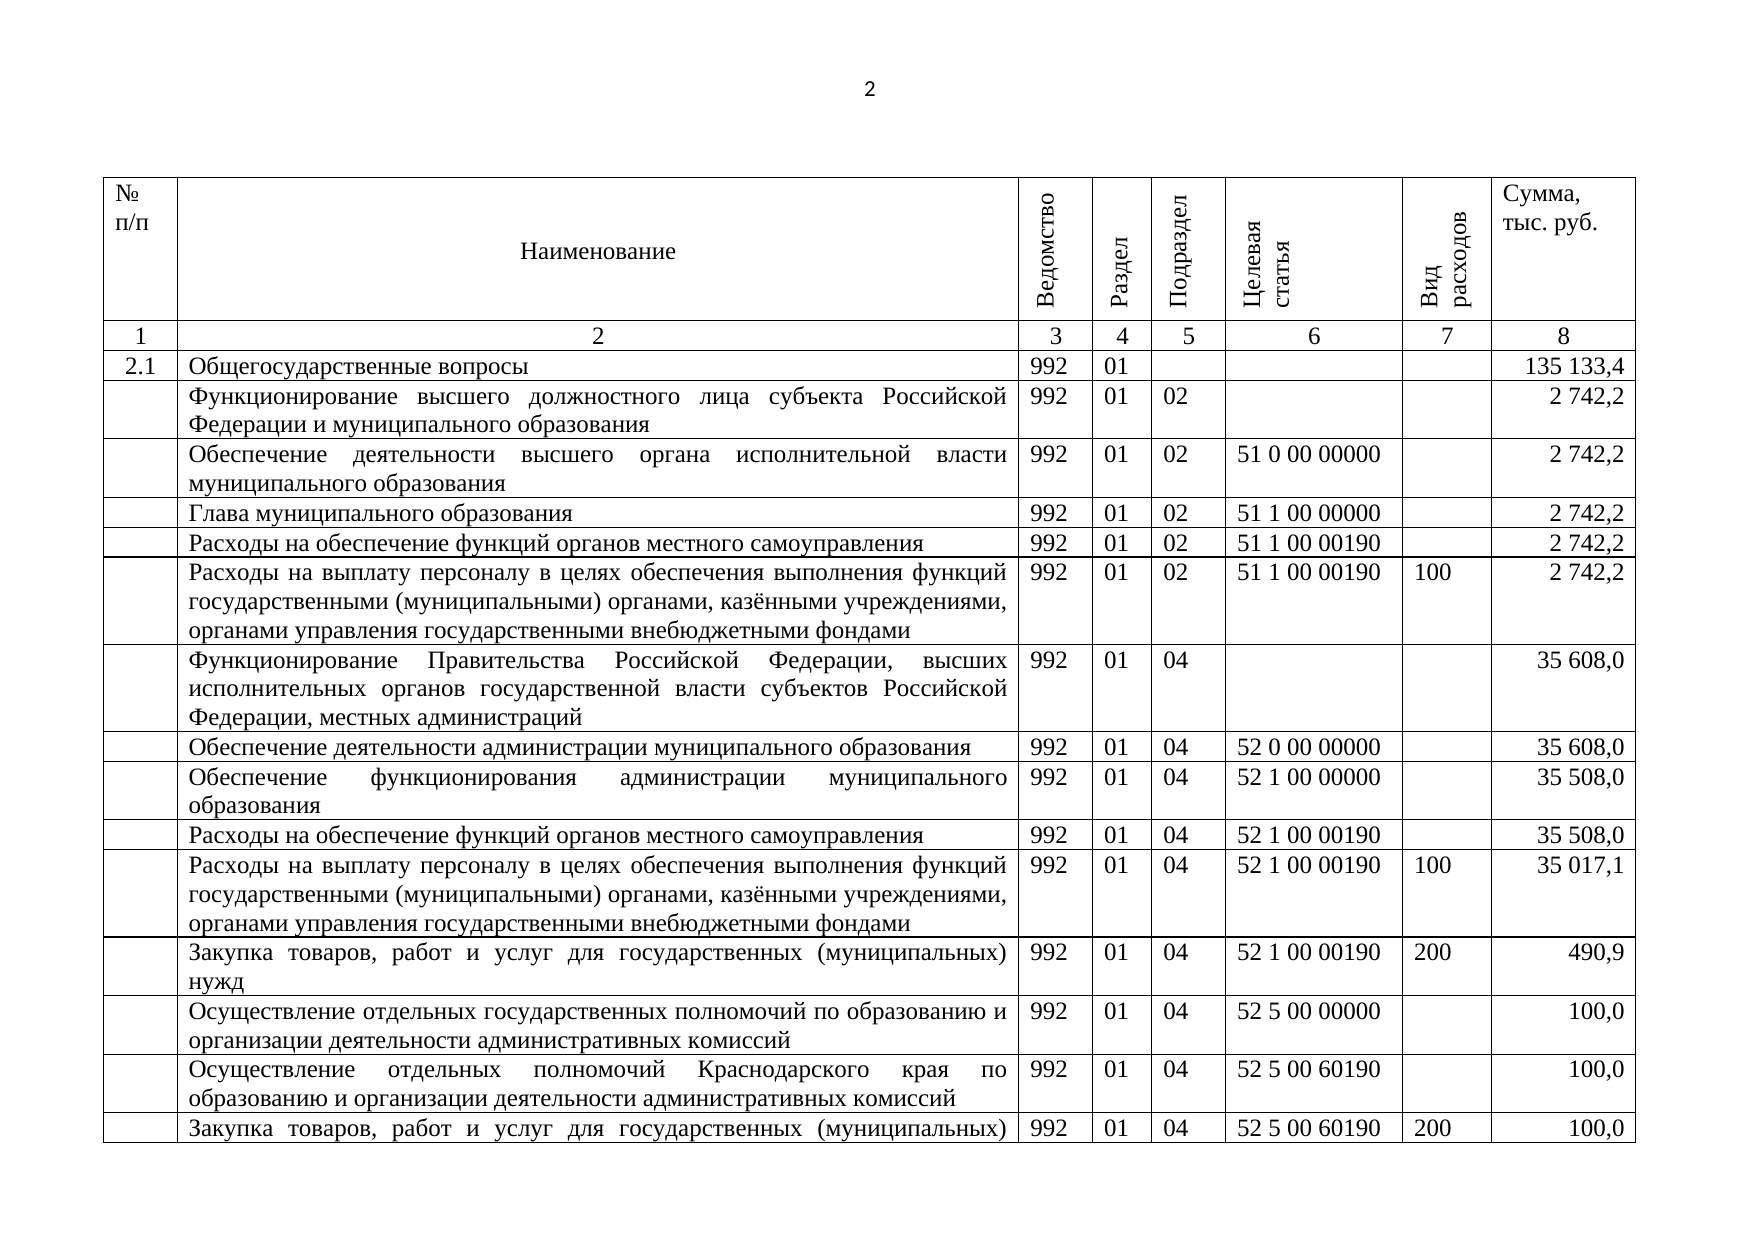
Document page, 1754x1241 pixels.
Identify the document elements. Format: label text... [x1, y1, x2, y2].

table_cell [178, 1113, 1018, 1142]
table_cell 01 [1093, 996, 1151, 1053]
table_cell [1152, 351, 1225, 380]
table_cell 01 [1093, 498, 1151, 527]
table_cell 7 [1403, 321, 1491, 350]
table_cell 04 [1152, 732, 1225, 761]
table_cell 52 0 00 00000 [1226, 732, 1402, 761]
table_cell 04 [1152, 850, 1225, 936]
table_cell 52 1 00 00000 [1226, 762, 1402, 819]
table_header Целевая статья [1226, 178, 1402, 320]
table_cell 992 [1019, 820, 1092, 849]
table_cell Общегосударственные вопросы [178, 351, 1018, 380]
table_cell 992 [1019, 558, 1092, 644]
table_cell 04 [1152, 938, 1225, 995]
table_cell Осуществление отдельных государственных полномочий по образованию и организации деятельности административных комиссий [178, 996, 1018, 1053]
table_cell 52 1 00 00190 [1226, 850, 1402, 936]
table_cell [1403, 996, 1491, 1053]
table_cell 992 [1019, 381, 1092, 438]
table_cell 2 [178, 321, 1018, 350]
table_cell 992 [1019, 850, 1092, 936]
table_cell 2 742,2 [1492, 528, 1635, 556]
table_cell [104, 820, 177, 849]
table_cell 992 [1019, 439, 1092, 497]
table_cell [104, 645, 177, 731]
table_cell 35 508,0 [1492, 762, 1635, 819]
table_cell 2 742,2 [1492, 498, 1635, 527]
table_header Наименование [178, 178, 1018, 320]
table_cell 04 [1152, 1055, 1225, 1112]
table_cell 200 [1403, 1113, 1491, 1142]
table_cell [104, 558, 177, 644]
table_cell 01 [1093, 850, 1151, 936]
table_cell 04 [1152, 820, 1225, 849]
table_cell 135 133,4 [1492, 351, 1635, 380]
table_cell 35 608,0 [1492, 732, 1635, 761]
table_cell [1403, 351, 1491, 380]
table_cell Глава муниципального образования [178, 498, 1018, 527]
table_cell [104, 850, 177, 936]
table_cell [1403, 1055, 1491, 1112]
table_cell 992 [1019, 996, 1092, 1053]
table_cell Осуществление отдельных полномочий Краснодарского края по образованию и организации деятельности административных комиссий [178, 1055, 1018, 1112]
table_cell 04 [1152, 996, 1225, 1053]
table_cell Расходы на обеспечение функций органов местного самоуправления [178, 820, 1018, 849]
table_cell [1403, 820, 1491, 849]
table_cell 02 [1152, 558, 1225, 644]
table_cell 01 [1093, 732, 1151, 761]
table_cell [1403, 381, 1491, 438]
table_cell [1226, 381, 1402, 438]
table_header Сумма, тыс. руб. [1492, 178, 1635, 320]
table_cell 6 [1226, 321, 1402, 350]
table_cell 01 [1093, 528, 1151, 556]
table_cell 04 [1152, 1113, 1225, 1142]
table_cell Функционирование высшего должностного лица субъекта Российской Федерации и муниципального образования [178, 381, 1018, 438]
table_cell 04 [1152, 762, 1225, 819]
table_cell 01 [1093, 938, 1151, 995]
table_cell 5 [1152, 321, 1225, 350]
table_cell 02 [1152, 439, 1225, 497]
table_cell 8 [1492, 321, 1635, 350]
table_cell 3 [1019, 321, 1092, 350]
table_cell [104, 1113, 177, 1142]
table_cell [1403, 528, 1491, 556]
table_cell [1226, 645, 1402, 731]
table_cell 01 [1093, 351, 1151, 380]
table_cell 01 [1093, 645, 1151, 731]
table_cell 01 [1093, 820, 1151, 849]
table_header Вид расходов [1403, 178, 1491, 320]
table_cell 2.1 [104, 351, 177, 380]
table_cell [104, 938, 177, 995]
table_header Раздел [1093, 178, 1151, 320]
table_cell 51 1 00 00000 [1226, 498, 1402, 527]
table_cell [1403, 439, 1491, 497]
table_cell 1 [104, 321, 177, 350]
table_cell 992 [1019, 732, 1092, 761]
table_cell 992 [1019, 528, 1092, 556]
table_cell 100,0 [1492, 996, 1635, 1053]
table_cell 52 1 00 00190 [1226, 938, 1402, 995]
table_cell 51 1 00 00190 [1226, 558, 1402, 644]
table_cell Обеспечение деятельности высшего органа исполнительной власти муниципального образования [178, 439, 1018, 497]
table_cell [104, 528, 177, 556]
table_cell [104, 732, 177, 761]
table_cell 2 742,2 [1492, 439, 1635, 497]
table_cell 100 [1403, 558, 1491, 644]
table_cell Закупка товаров, работ и услуг для государственных (муниципальных) нужд [178, 938, 1018, 995]
table_cell 51 0 00 00000 [1226, 439, 1402, 497]
table_cell Функционирование Правительства Российской Федерации, высших исполнительных органов государственной власти субъектов Российской Федерации, местных администраций [178, 645, 1018, 731]
table_cell 992 [1019, 938, 1092, 995]
table_cell [1403, 762, 1491, 819]
table_cell 992 [1019, 351, 1092, 380]
table_cell 01 [1093, 762, 1151, 819]
table_cell 01 [1093, 1055, 1151, 1112]
table_cell 02 [1152, 498, 1225, 527]
table_cell 01 [1093, 439, 1151, 497]
table_cell 35 608,0 [1492, 645, 1635, 731]
table_cell 992 [1019, 498, 1092, 527]
table_cell [1403, 732, 1491, 761]
table_cell 04 [1152, 645, 1225, 731]
table_cell 35 017,1 [1492, 850, 1635, 936]
table_cell 4 [1093, 321, 1151, 350]
table_cell 02 [1152, 381, 1225, 438]
table_cell 2 742,2 [1492, 558, 1635, 644]
table_cell 992 [1019, 1113, 1092, 1142]
table_cell 01 [1093, 558, 1151, 644]
table_cell 992 [1019, 645, 1092, 731]
table_cell [1403, 498, 1491, 527]
table_cell 01 [1093, 1113, 1151, 1142]
table_header Подраздел [1152, 178, 1225, 320]
table_cell 992 [1019, 1055, 1092, 1112]
table_cell 992 [1019, 762, 1092, 819]
table_cell [104, 996, 177, 1053]
table_cell 100,0 [1492, 1113, 1635, 1142]
table_cell Расходы на выплату персоналу в целях обеспечения выполнения функций государственными (муниципальными) органами, казёнными учреждениями, органами управления государственными внебюджетными фондами [178, 558, 1018, 644]
table_cell 02 [1152, 528, 1225, 556]
table_cell [1403, 645, 1491, 731]
table_cell 200 [1403, 938, 1491, 995]
table_cell 52 5 00 60190 [1226, 1055, 1402, 1112]
table_header Ведомство [1019, 178, 1092, 320]
table_cell 51 1 00 00190 [1226, 528, 1402, 556]
table_cell 01 [1093, 381, 1151, 438]
table_cell 52 5 00 00000 [1226, 996, 1402, 1053]
table_cell [104, 439, 177, 497]
table_cell 35 508,0 [1492, 820, 1635, 849]
table_cell [1226, 351, 1402, 380]
table_header № п/п [104, 178, 177, 320]
table_cell Расходы на выплату персоналу в целях обеспечения выполнения функций государственными (муниципальными) органами, казёнными учреждениями, органами управления государственными внебюджетными фондами [178, 850, 1018, 936]
table_cell 100 [1403, 850, 1491, 936]
table_cell 52 5 00 60190 [1226, 1113, 1402, 1142]
table_cell 490,9 [1492, 938, 1635, 995]
table_cell 2 742,2 [1492, 381, 1635, 438]
table_cell [104, 498, 177, 527]
table_cell 100,0 [1492, 1055, 1635, 1112]
table_cell Обеспечение функционирования администрации муниципального образования [178, 762, 1018, 819]
table_cell Обеспечение деятельности администрации муниципального образования [178, 732, 1018, 761]
table_cell [104, 381, 177, 438]
table_cell [104, 762, 177, 819]
table_cell 52 1 00 00190 [1226, 820, 1402, 849]
table_cell [104, 1055, 177, 1112]
table_cell Расходы на обеспечение функций органов местного самоуправления [178, 528, 1018, 556]
